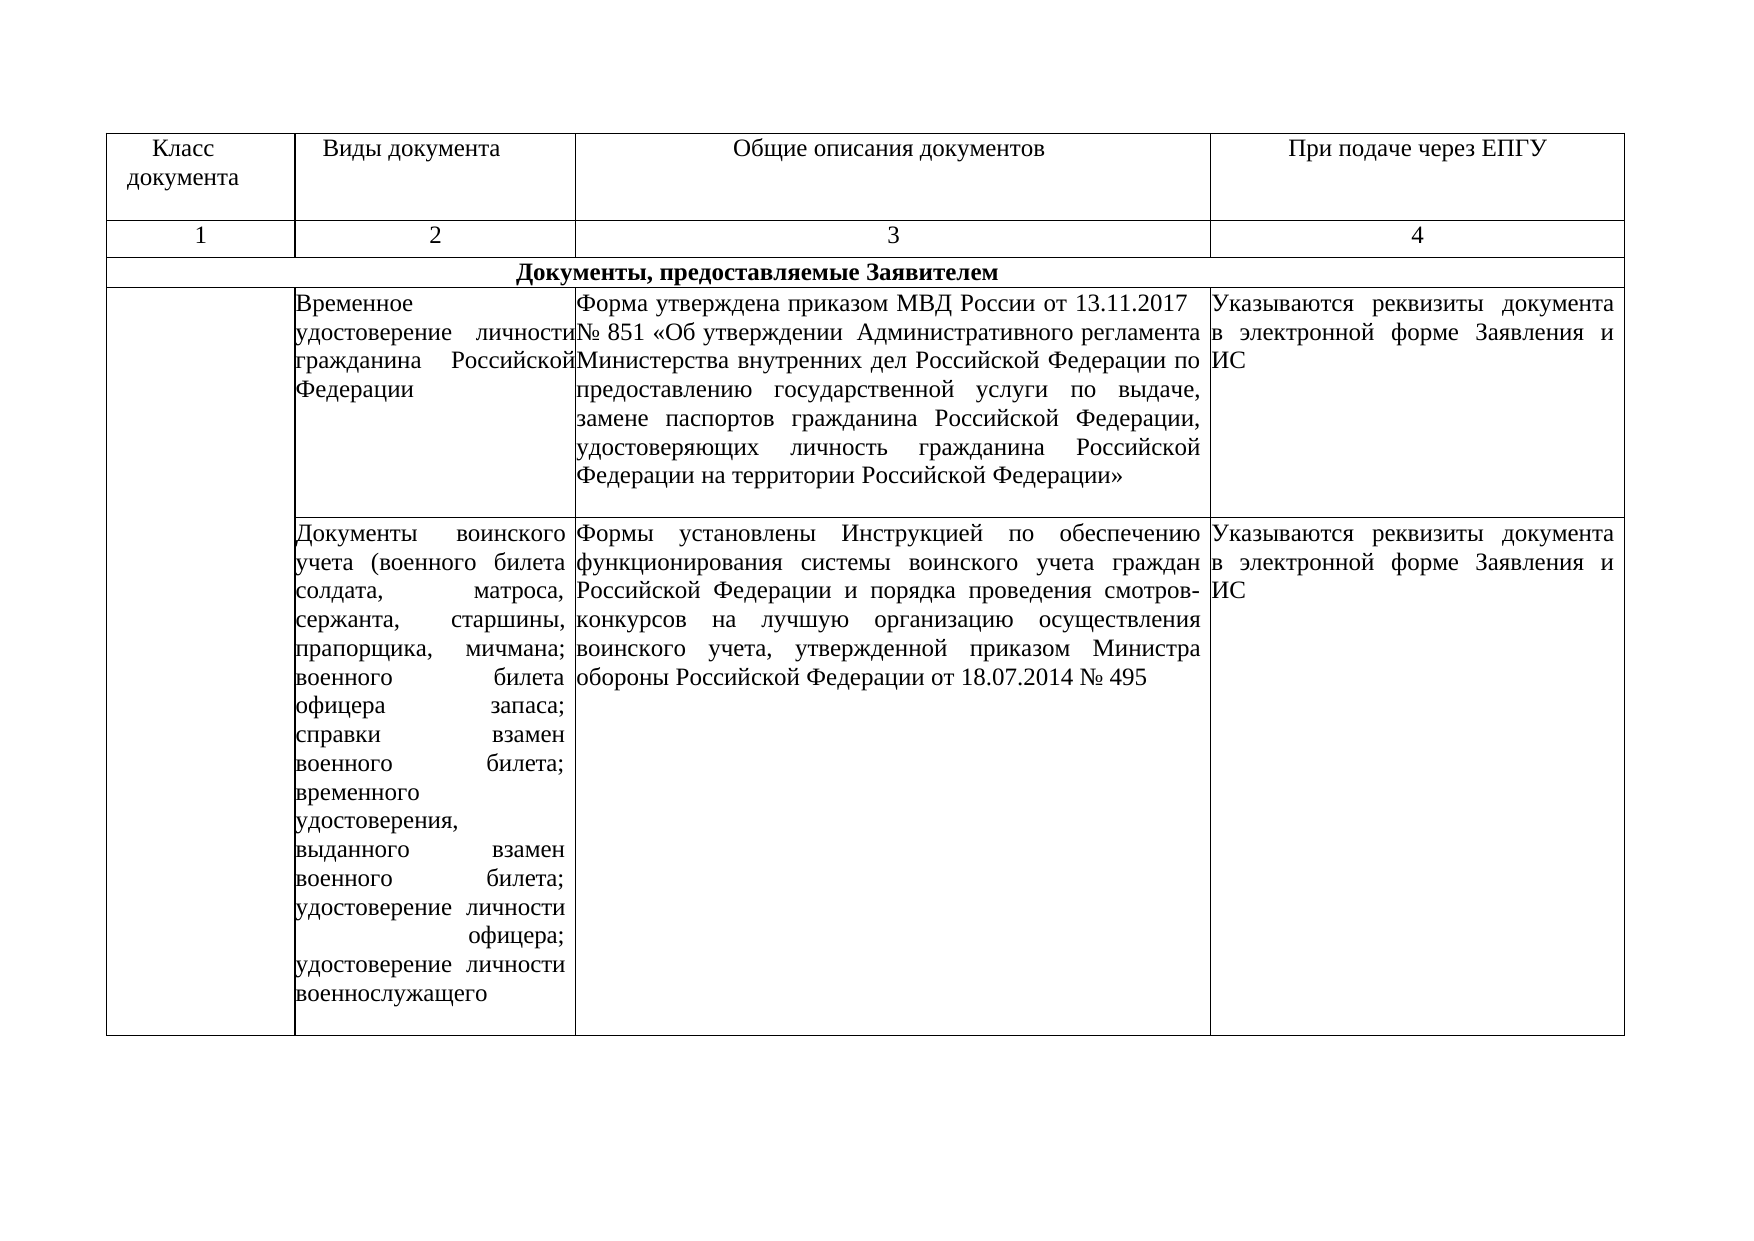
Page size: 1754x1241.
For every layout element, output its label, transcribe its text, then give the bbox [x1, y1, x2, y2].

table_header При подаче через ЕПГУ [1211, 134, 1624, 219]
table_cell 2 [296, 221, 575, 257]
table_cell Форма утверждена приказом МВД России от 13.11.2017 № 851 «Об утверждении Административного регламента Министерства внутренних дел Российской Федерации по предоставлению государственной услуги по выдаче, замене паспортов гражданина Российской Федерации, удостоверяющих личность гражданина Российской Федерации на территории Российской Федерации» [576, 288, 1210, 517]
table_header Класс документа [107, 134, 294, 219]
table_cell Документы воинского учета (военного билета солдата, матроса, сержанта, старшины, прапорщика, мичмана; военного билета офицера запаса; справки взамен военного билета; временного удостоверения, выданного взамен военного билета; удостоверение личности офицера; удостоверение личности военнослужащего [296, 518, 575, 1034]
table_cell Формы установлены Инструкцией по обеспечению функционирования системы воинского учета граждан Российской Федерации и порядка проведения смотров- конкурсов на лучшую организацию осуществления воинского учета, утвержденной приказом Министра обороны Российской Федерации от 18.07.2014 № 495 [576, 518, 1210, 1034]
table_cell 1 [107, 221, 294, 257]
table_cell Документы, предоставляемые Заявителем [107, 258, 1624, 287]
table_header Виды документа [296, 134, 575, 219]
table_cell 3 [576, 221, 1210, 257]
table_cell 4 [1211, 221, 1624, 257]
table_cell Временное удостоверение личности гражданина Российской Федерации [296, 288, 575, 517]
table_cell [107, 288, 294, 1034]
table_header Общие описания документов [576, 134, 1210, 219]
table_cell Указываются реквизиты документа в электронной форме Заявления и ИС [1211, 518, 1624, 1034]
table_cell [1211, 288, 1624, 517]
